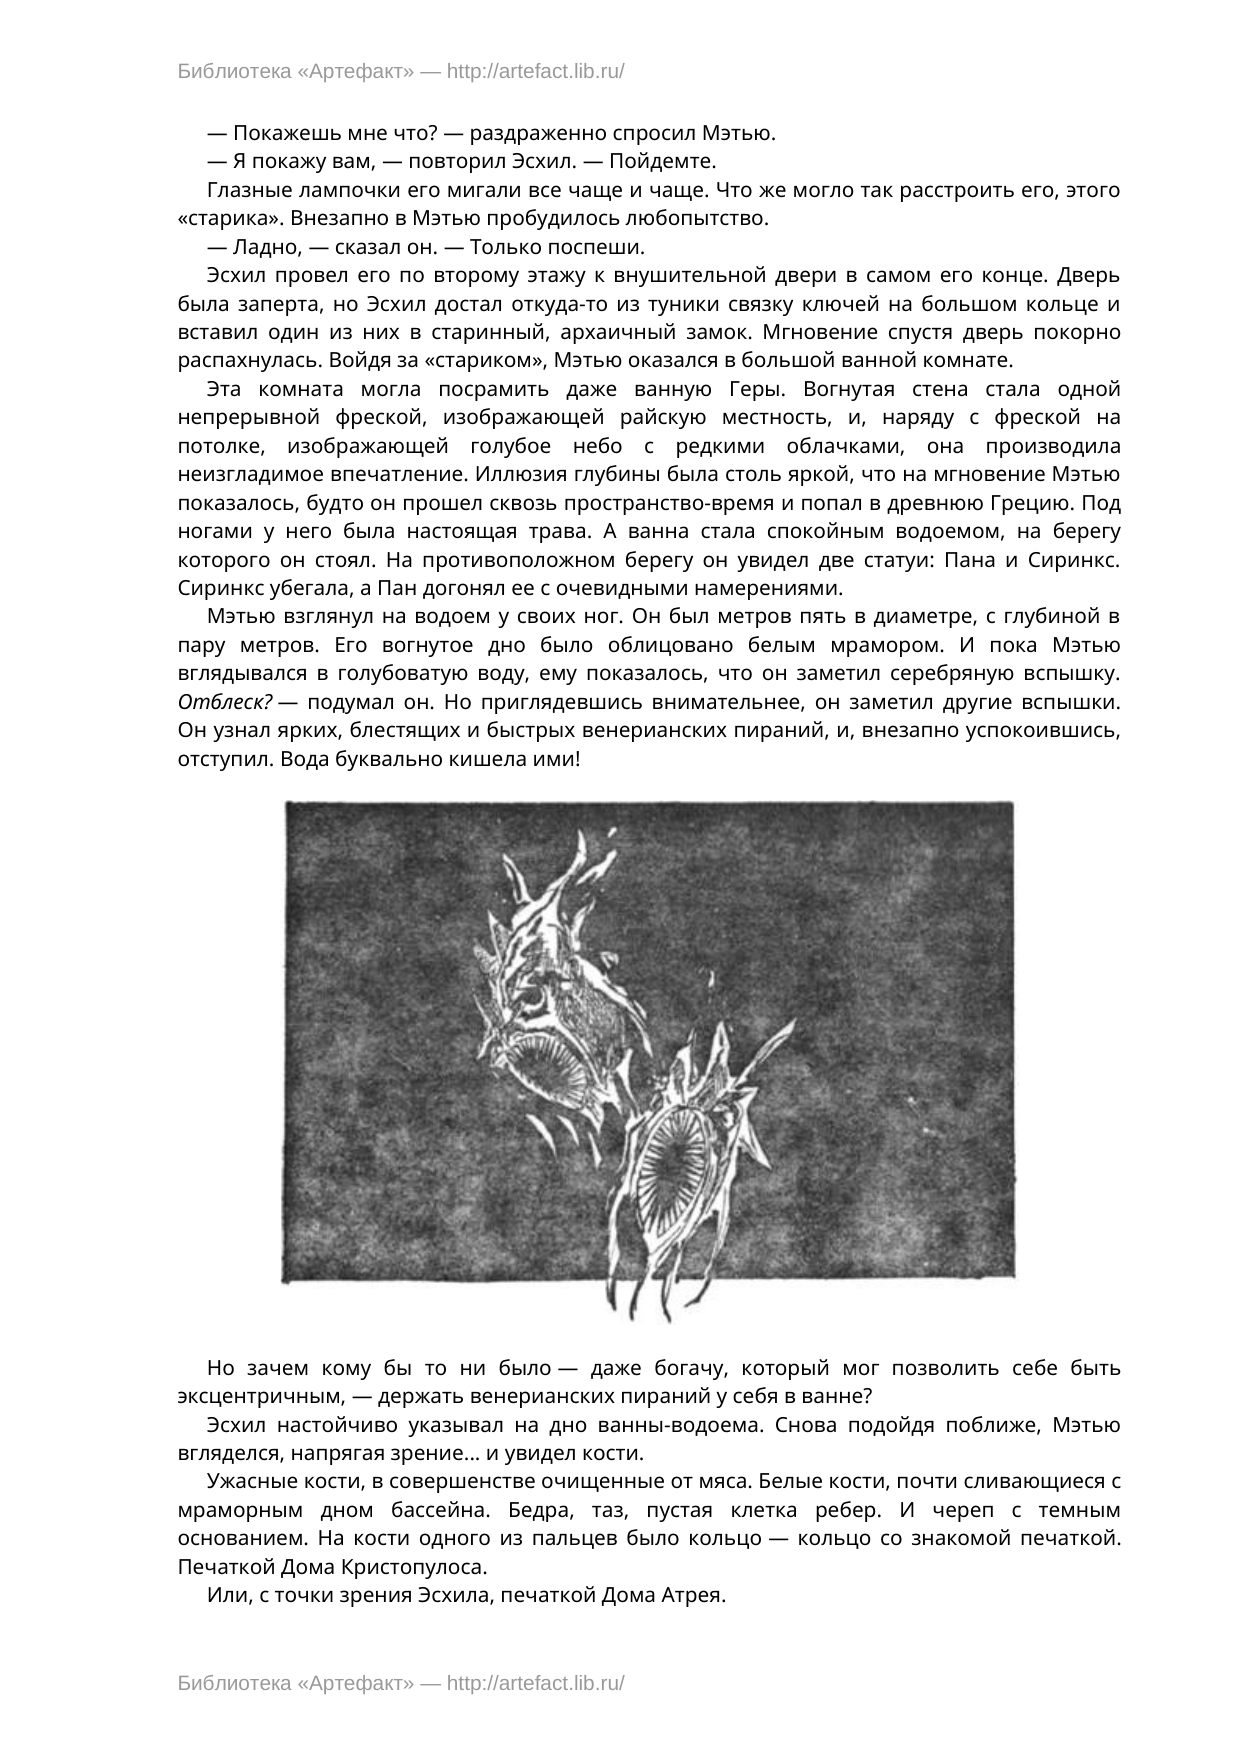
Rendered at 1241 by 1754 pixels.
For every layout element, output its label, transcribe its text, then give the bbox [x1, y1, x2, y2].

text Эсхил провел его по второму этажу к внушительной двери в самом его конце. Дверь была заперта, но Эсхил достал откуда-то из туники связку ключей на большом кольце и вставил один из них в старинный, архаичный замок. Мгновение спустя дверь покорно распахнулась. Войдя за «стариком», Мэтью оказался в большой ванной комнате. [177, 260, 1122, 374]
text — Ладно, — сказал он. — Только поспеши. [177, 232, 1122, 260]
text — Я покажу вам, — повторил Эсхил. — Пойдемте. [177, 147, 1122, 175]
text Но зачем кому бы то ни было — даже богачу, который мог позволить себе быть эксцентричным, — держать венерианских пираний у себя в ванне? [177, 1353, 1122, 1410]
text Эта комната могла посрамить даже ванную Геры. Вогнутая стена стала одной непрерывной фреской, изображающей райскую местность, и, наряду с фреской на потолке, изображающей голубое небо с редкими облачками, она производила неизгладимое впечатление. Иллюзия глубины была столь яркой, что на мгновение Мэтью показалось, будто он прошел сквозь пространство-время и попал в древнюю Грецию. Под ногами у него была настоящая трава. А ванна стала спокойным водоемом, на берегу которого он стоял. На противоположном берегу он увидел две статуи: Пана и Сиринкс. Сиринкс убегала, а Пан догонял ее с очевидными намерениями. [177, 374, 1122, 602]
text Или, с точки зрения Эсхила, печаткой Дома Атрея. [177, 1580, 1122, 1609]
text Мэтью взглянул на водоем у своих ног. Он был метров пять в диаметре, с глубиной в пару метров. Его вогнутое дно было облицовано белым мрамором. И пока Мэтью вглядывался в голубоватую воду, ему показалось, что он заметил серебряную вспышку. Отблеск? — подумал он. Но приглядевшись внимательнее, он заметил другие вспышки. Он узнал ярких, блестящих и быстрых венерианских пираний, и, внезапно успокоившись, отступил. Вода буквально кишела ими! [177, 602, 1122, 772]
text — Покажешь мне что? — раздраженно спросил Мэтью. [177, 118, 1122, 147]
text Ужасные кости, в совершенстве очищенные от мяса. Белые кости, почти сливающиеся с мраморным дном бассейна. Бедра, таз, пустая клетка ребер. И череп с темным основанием. На кости одного из пальцев было кольцо — кольцо со знакомой печаткой. Печаткой Дома Кристопулоса. [177, 1467, 1122, 1580]
picture [280, 800, 1019, 1325]
text Глазные лампочки его мигали все чаще и чаще. Что же могло так расстроить его, этого «старика». Внезапно в Мэтью пробудилось любопытство. [177, 175, 1122, 232]
text Эсхил настойчиво указывал на дно ванны-водоема. Снова подойдя поближе, Мэтью вгляделся, напрягая зрение... и увидел кости. [177, 1410, 1122, 1467]
